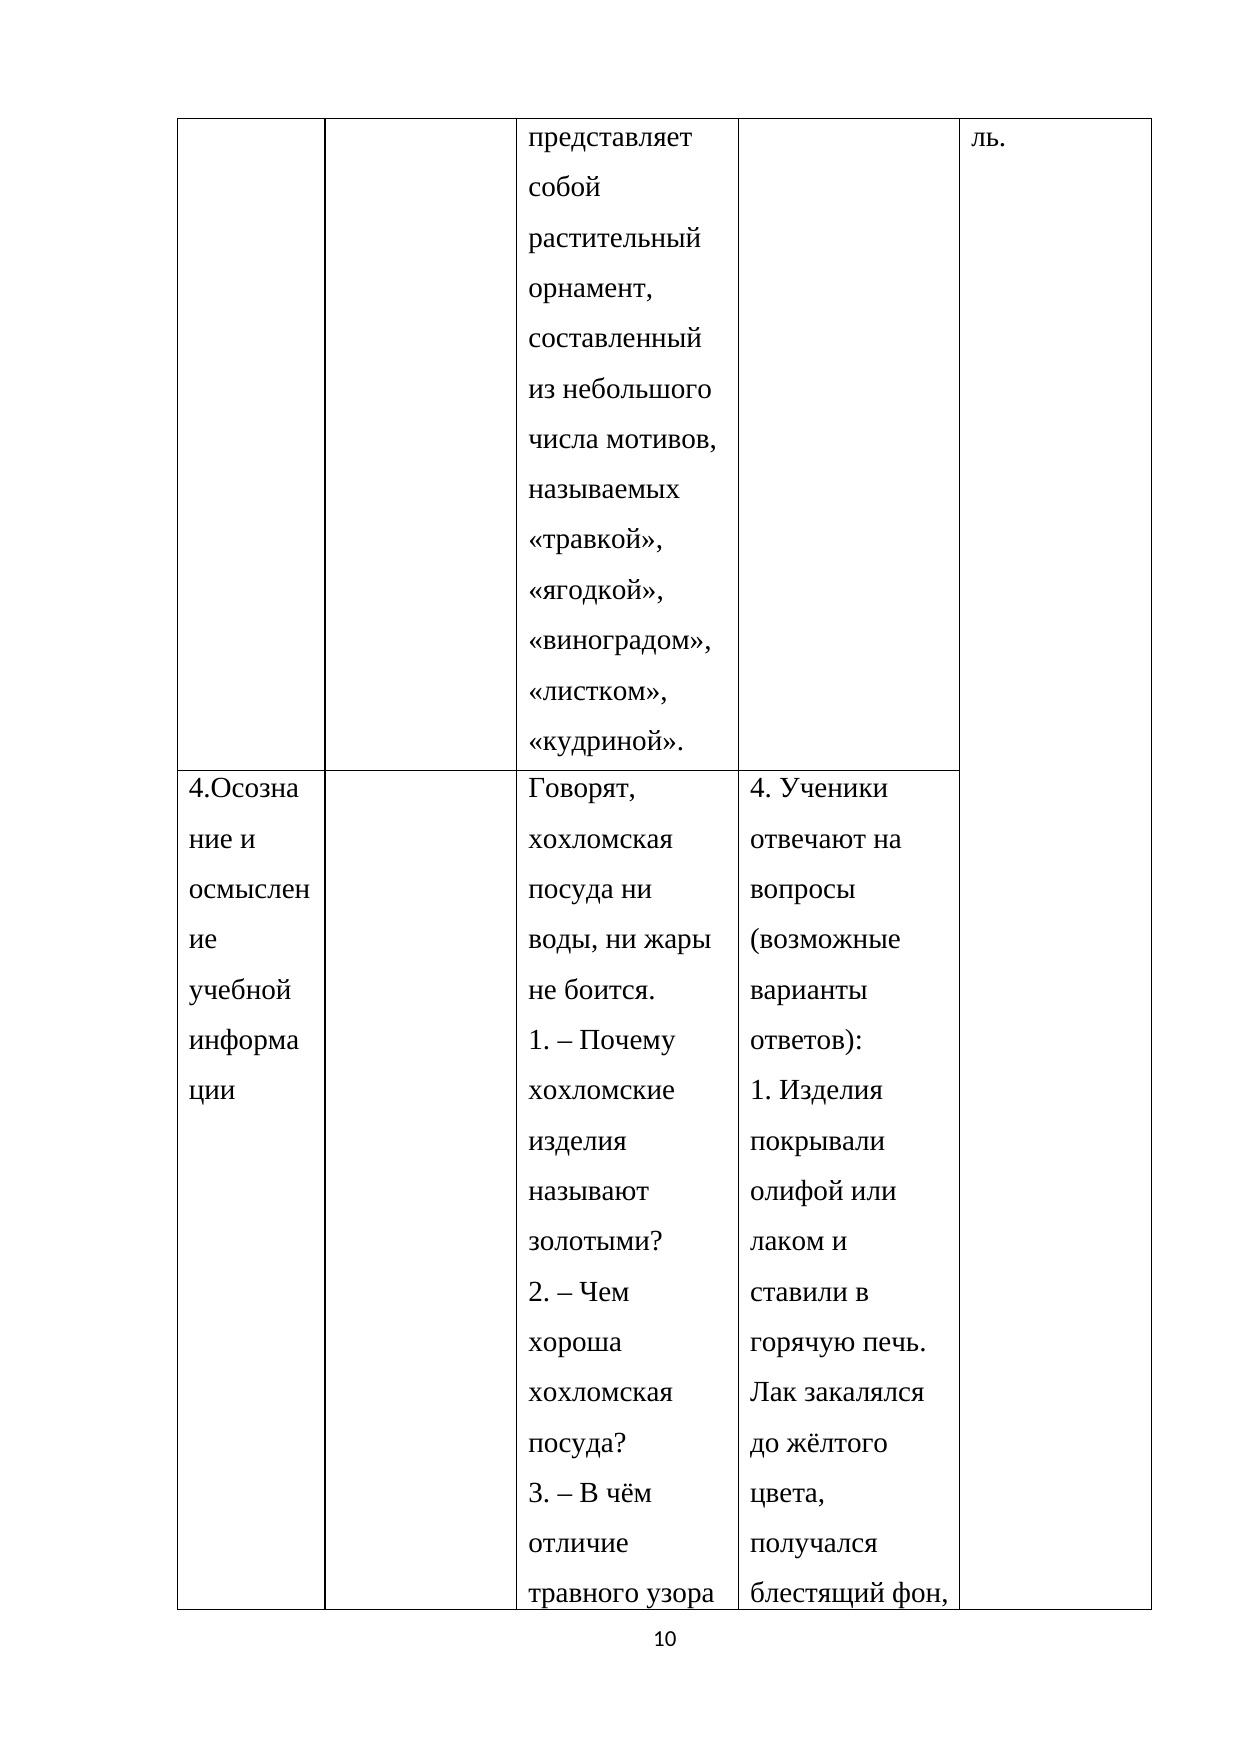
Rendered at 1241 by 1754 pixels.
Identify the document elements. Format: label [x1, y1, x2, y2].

table_cell [517, 119, 738, 769]
table_cell [960, 119, 1151, 1609]
table_cell [739, 119, 959, 769]
table_cell [178, 771, 324, 1609]
table_cell [326, 119, 516, 769]
table_cell [178, 119, 324, 769]
table_cell [517, 771, 738, 1609]
table_cell [326, 771, 516, 1609]
table_cell [739, 771, 959, 1609]
